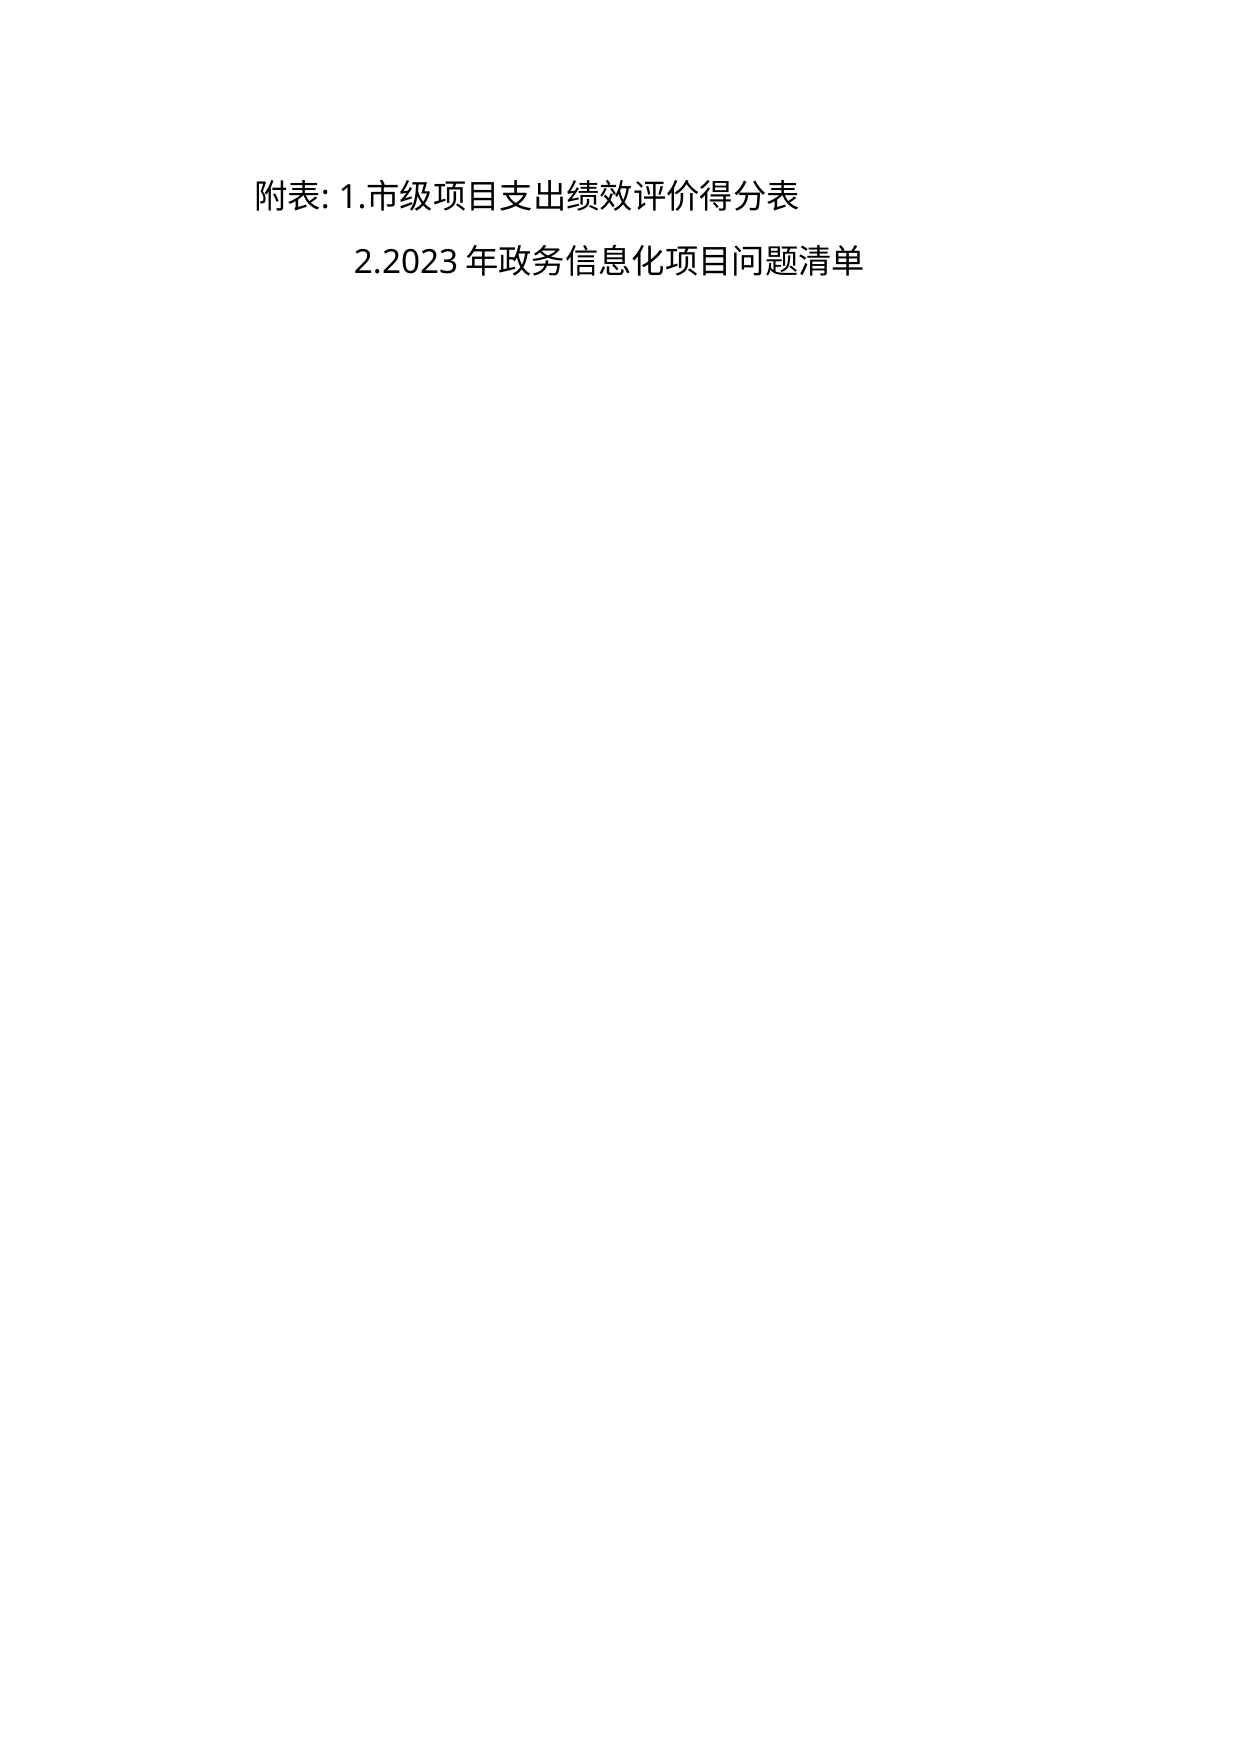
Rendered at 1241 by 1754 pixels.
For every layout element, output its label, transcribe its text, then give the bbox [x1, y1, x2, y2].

text 附表: 1.市级项目支出绩效评价得分表 [254, 162, 1053, 227]
text 2.2023年政务信息化项目问题清单 [354, 227, 1053, 292]
